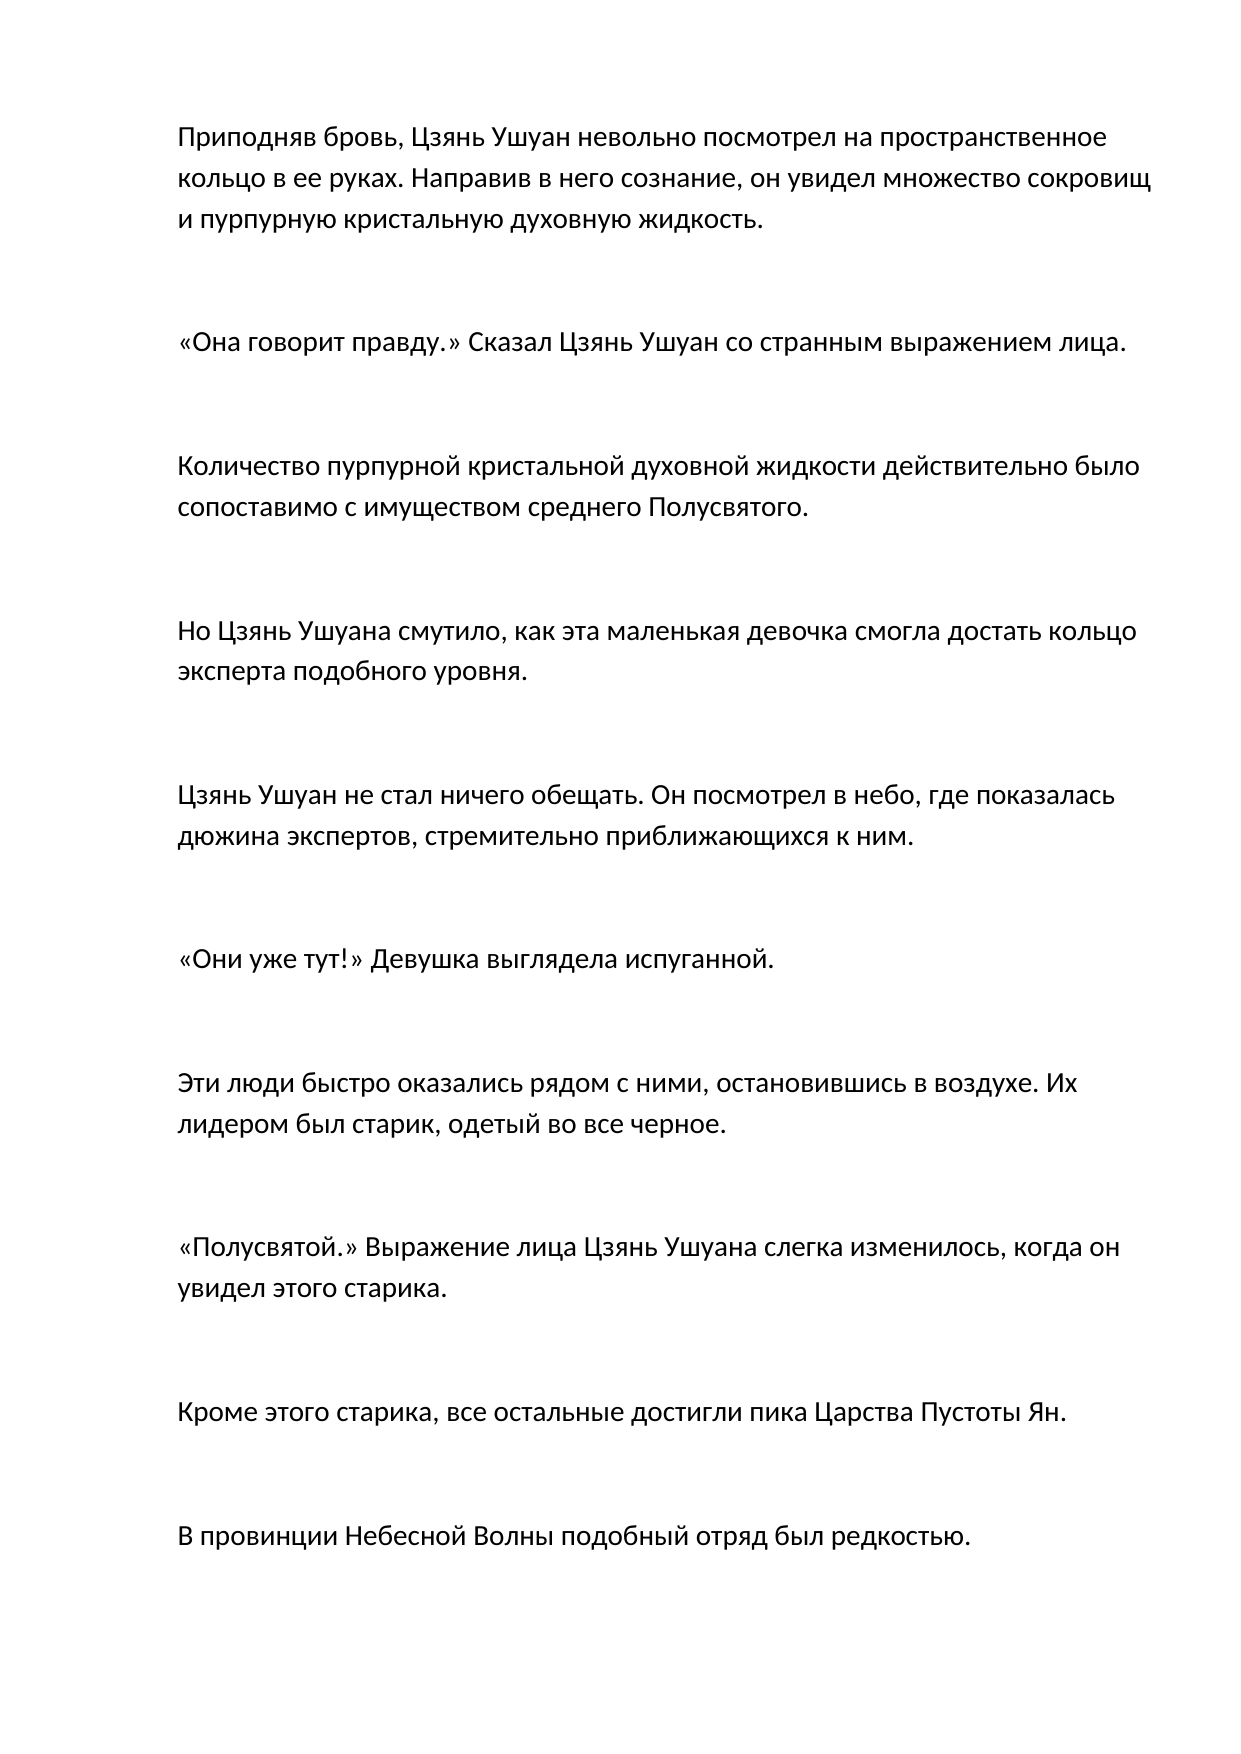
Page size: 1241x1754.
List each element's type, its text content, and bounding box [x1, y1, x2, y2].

text В провинции Небесной Волны подобный отряд был редкостью. [177, 1517, 1152, 1552]
text Эти люди быстро оказались рядом с ними, остановившись в воздухе. Их лидером был старик, одетый во все черное. [177, 1064, 1152, 1141]
text Цзянь Ушуан не стал ничего обещать. Он посмотрел в небо, где показалась дюжина экспертов, стремительно приближающихся к ним. [177, 776, 1152, 853]
text Но Цзянь Ушуана смутило, как эта маленькая девочка смогла достать кольцо эксперта подобного уровня. [177, 612, 1152, 688]
text «Она говорит правду.» Сказал Цзянь Ушуан со странным выражением лица. [177, 323, 1152, 359]
text Количество пурпурной кристальной духовной жидкости действительно было сопоставимо с имуществом среднего Полусвятого. [177, 447, 1152, 524]
text «Полусвятой.» Выражение лица Цзянь Ушуана слегка изменилось, когда он увидел этого старика. [177, 1228, 1152, 1305]
text Приподняв бровь, Цзянь Ушуан невольно посмотрел на пространственное кольцо в ее руках. Направив в него сознание, он увидел множество сокровищ и пурпурную кристальную духовную жидкость. [177, 118, 1152, 236]
text Кроме этого старика, все остальные достигли пика Царства Пустоты Ян. [177, 1393, 1152, 1429]
text «Они уже тут!» Девушка выглядела испуганной. [177, 941, 1152, 976]
